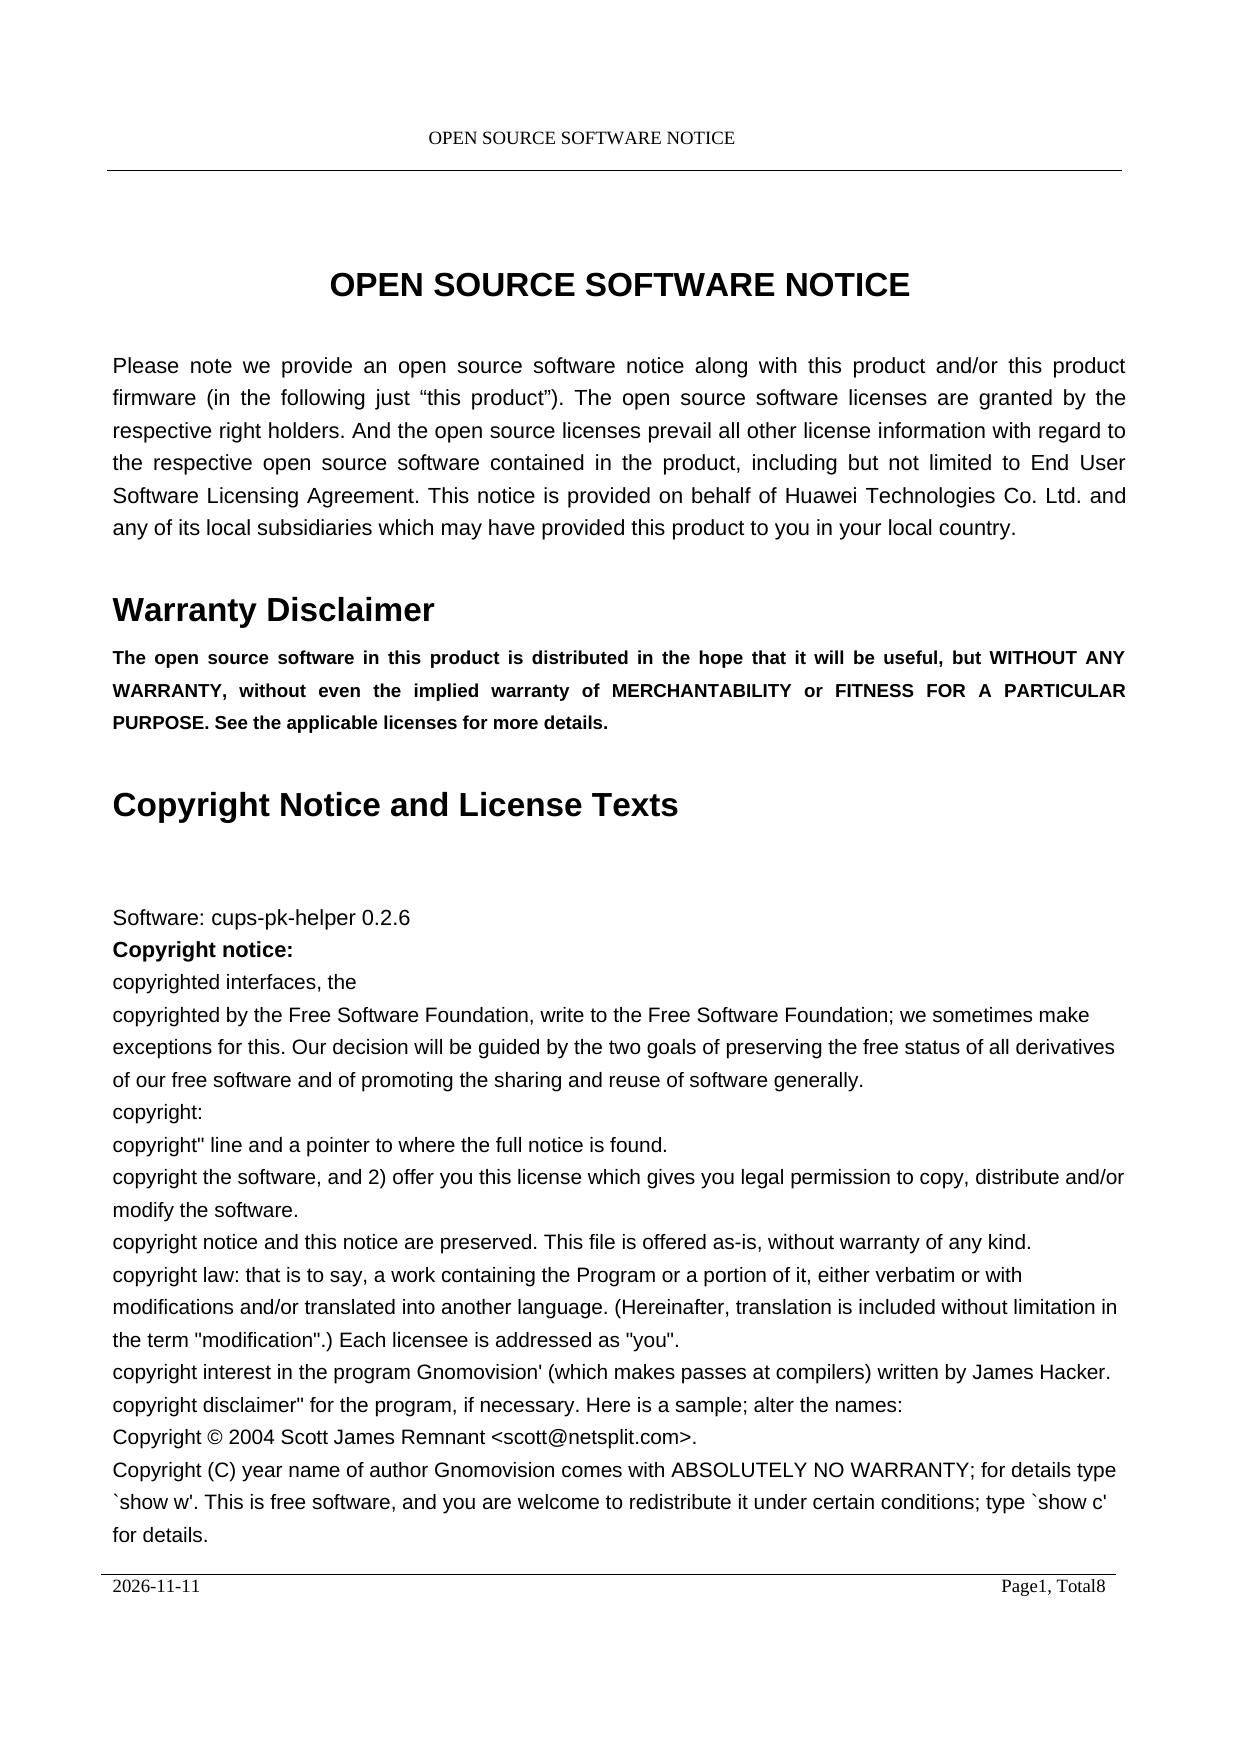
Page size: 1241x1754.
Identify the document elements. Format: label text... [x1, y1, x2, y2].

text copyright" line and a pointer to where the full notice is found. [112, 1128, 1128, 1161]
text Warranty Disclaimer [112, 576, 1128, 641]
text Copyright (C) year name of author Gnomovision comes with ABSOLUTELY NO WARRANTY; for details type `show w'. This is free software, and you are welcome to redistribute it under certain conditions; type `show c' for details. [112, 1453, 1128, 1551]
text Copyright © 2004 Scott James Remnant <scott@netsplit.com>. [112, 1421, 1128, 1453]
text Software: cups-pk-helper 0.2.6 [112, 901, 1128, 933]
text The open source software in this product is distributed in the hope that it will be useful, but WITHOUT ANY WARRANTY, without even the implied warranty of MERCHANTABILITY or FITNESS FOR A PARTICULAR PURPOSE. See the applicable licenses for more details. [112, 641, 1128, 739]
text Copyright Notice and License Texts [112, 771, 1128, 836]
text Please note we provide an open source software notice along with this product and/or this product firmware (in the following just “this product”). The open source software licenses are granted by the respective right holders. And the open source licenses prevail all other license information with regard to the respective open source software contained in the product, including but not limited to End User Software Licensing Agreement. This notice is provided on behalf of Huawei Technologies Co. Ltd. and any of its local subsidiaries which may have provided this product to you in your local country. [112, 349, 1128, 544]
text copyrighted interfaces, the [112, 966, 1128, 998]
text copyright disclaimer" for the program, if necessary. Here is a sample; alter the names: [112, 1388, 1128, 1421]
text copyright law: that is to say, a work containing the Program or a portion of it, either verbatim or with modifications and/or translated into another language. (Hereinafter, translation is included without limitation in the term "modification".) Each licensee is addressed as "you". [112, 1258, 1128, 1356]
text copyrighted by the Free Software Foundation, write to the Free Software Foundation; we sometimes make exceptions for this. Our decision will be guided by the two goals of preserving the free status of all derivatives of our free software and of promoting the sharing and reuse of software generally. [112, 998, 1128, 1096]
text OPEN SOURCE SOFTWARE NOTICE [112, 251, 1128, 316]
text copyright interest in the program Gnomovision' (which makes passes at compilers) written by James Hacker. [112, 1356, 1128, 1388]
text copyright: [112, 1096, 1128, 1128]
text copyright notice and this notice are preserved. This file is offered as-is, without warranty of any kind. [112, 1226, 1128, 1258]
text Copyright notice: [112, 933, 1128, 966]
text copyright the software, and 2) offer you this license which gives you legal permission to copy, distribute and/or modify the software. [112, 1161, 1128, 1226]
